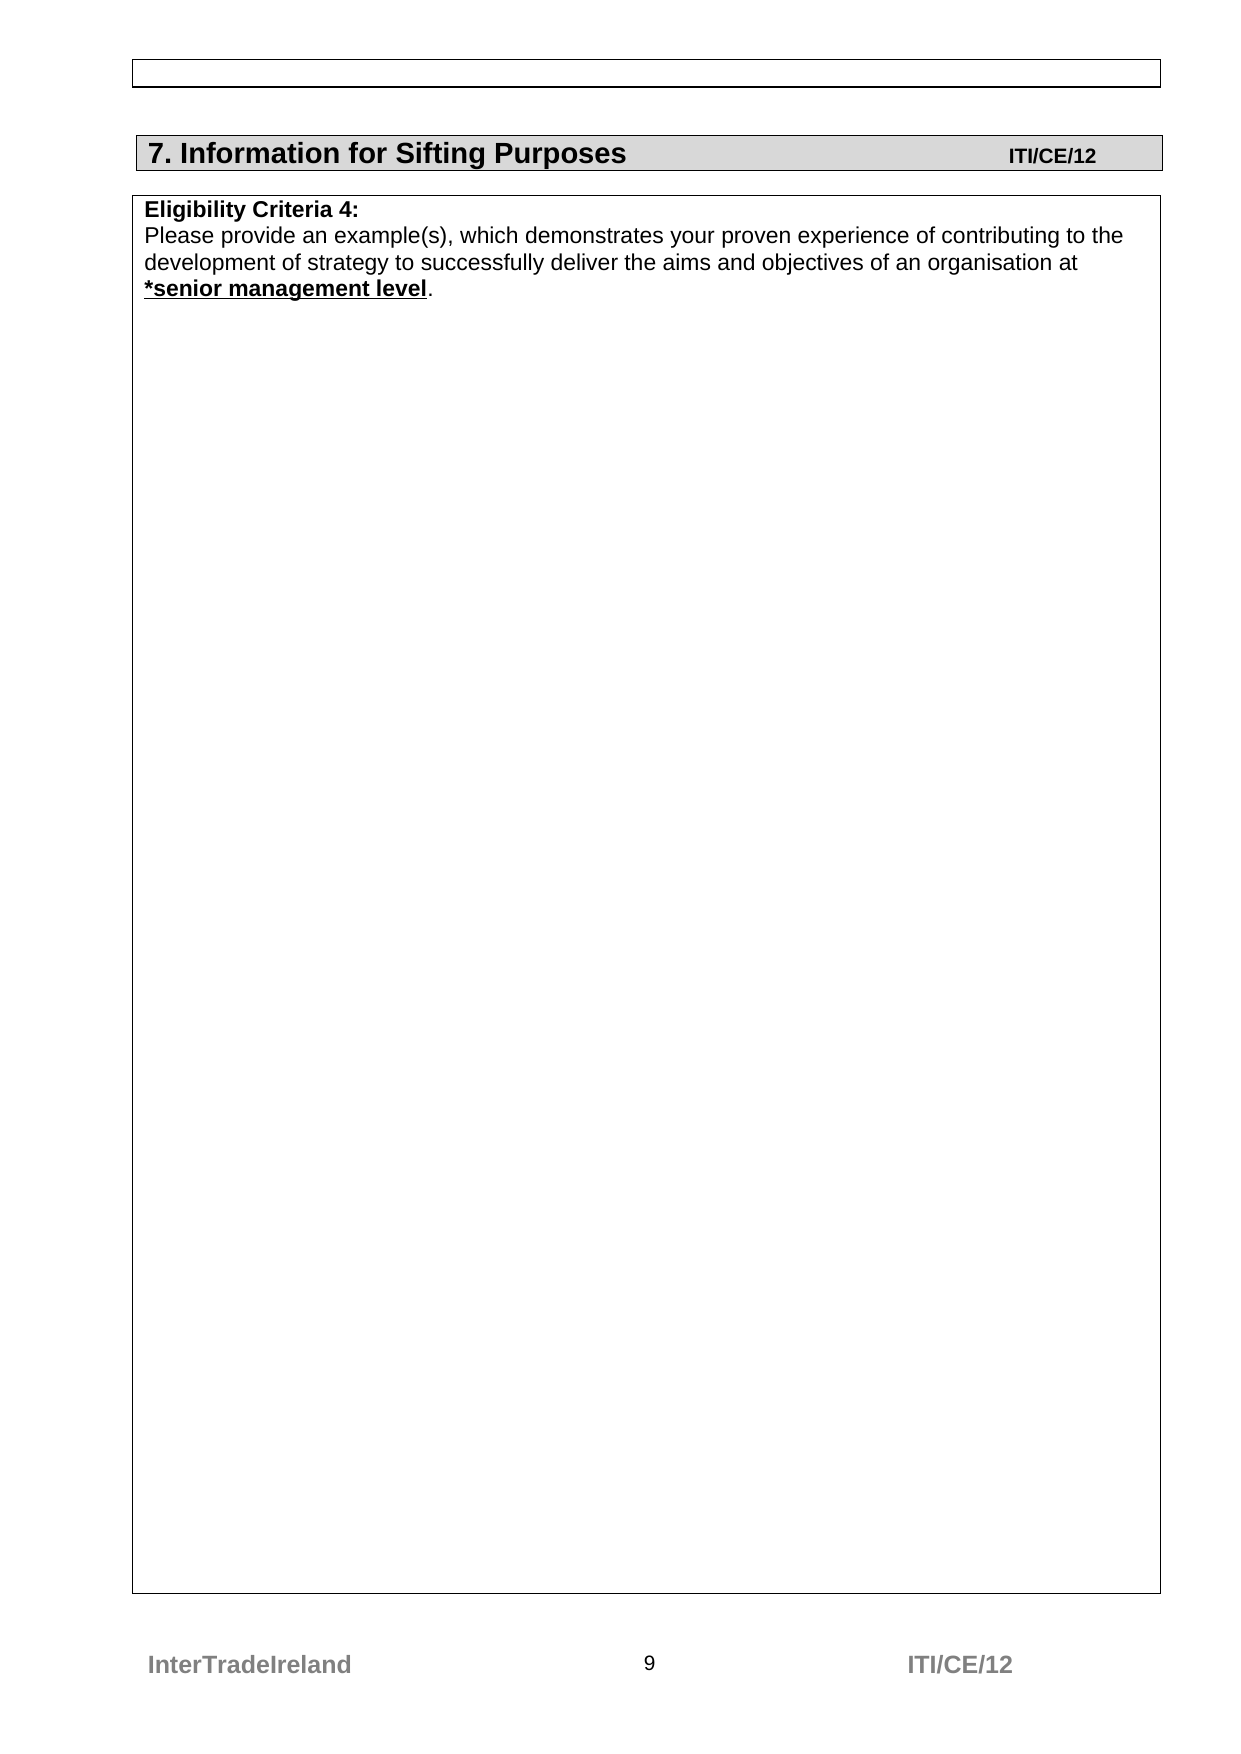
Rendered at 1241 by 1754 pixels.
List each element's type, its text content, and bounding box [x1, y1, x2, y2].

table_header 7. Information for Sifting Purposes ITI/CE/12 [137, 136, 1162, 170]
table_header Eligibility Criteria 4: Please provide an example(s), which demonstrates your proven experience of contributing to the development of strategy to successfully deliver the aims and objectives of an organisation at *senior management level. [133, 196, 1160, 1593]
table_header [133, 60, 1160, 86]
